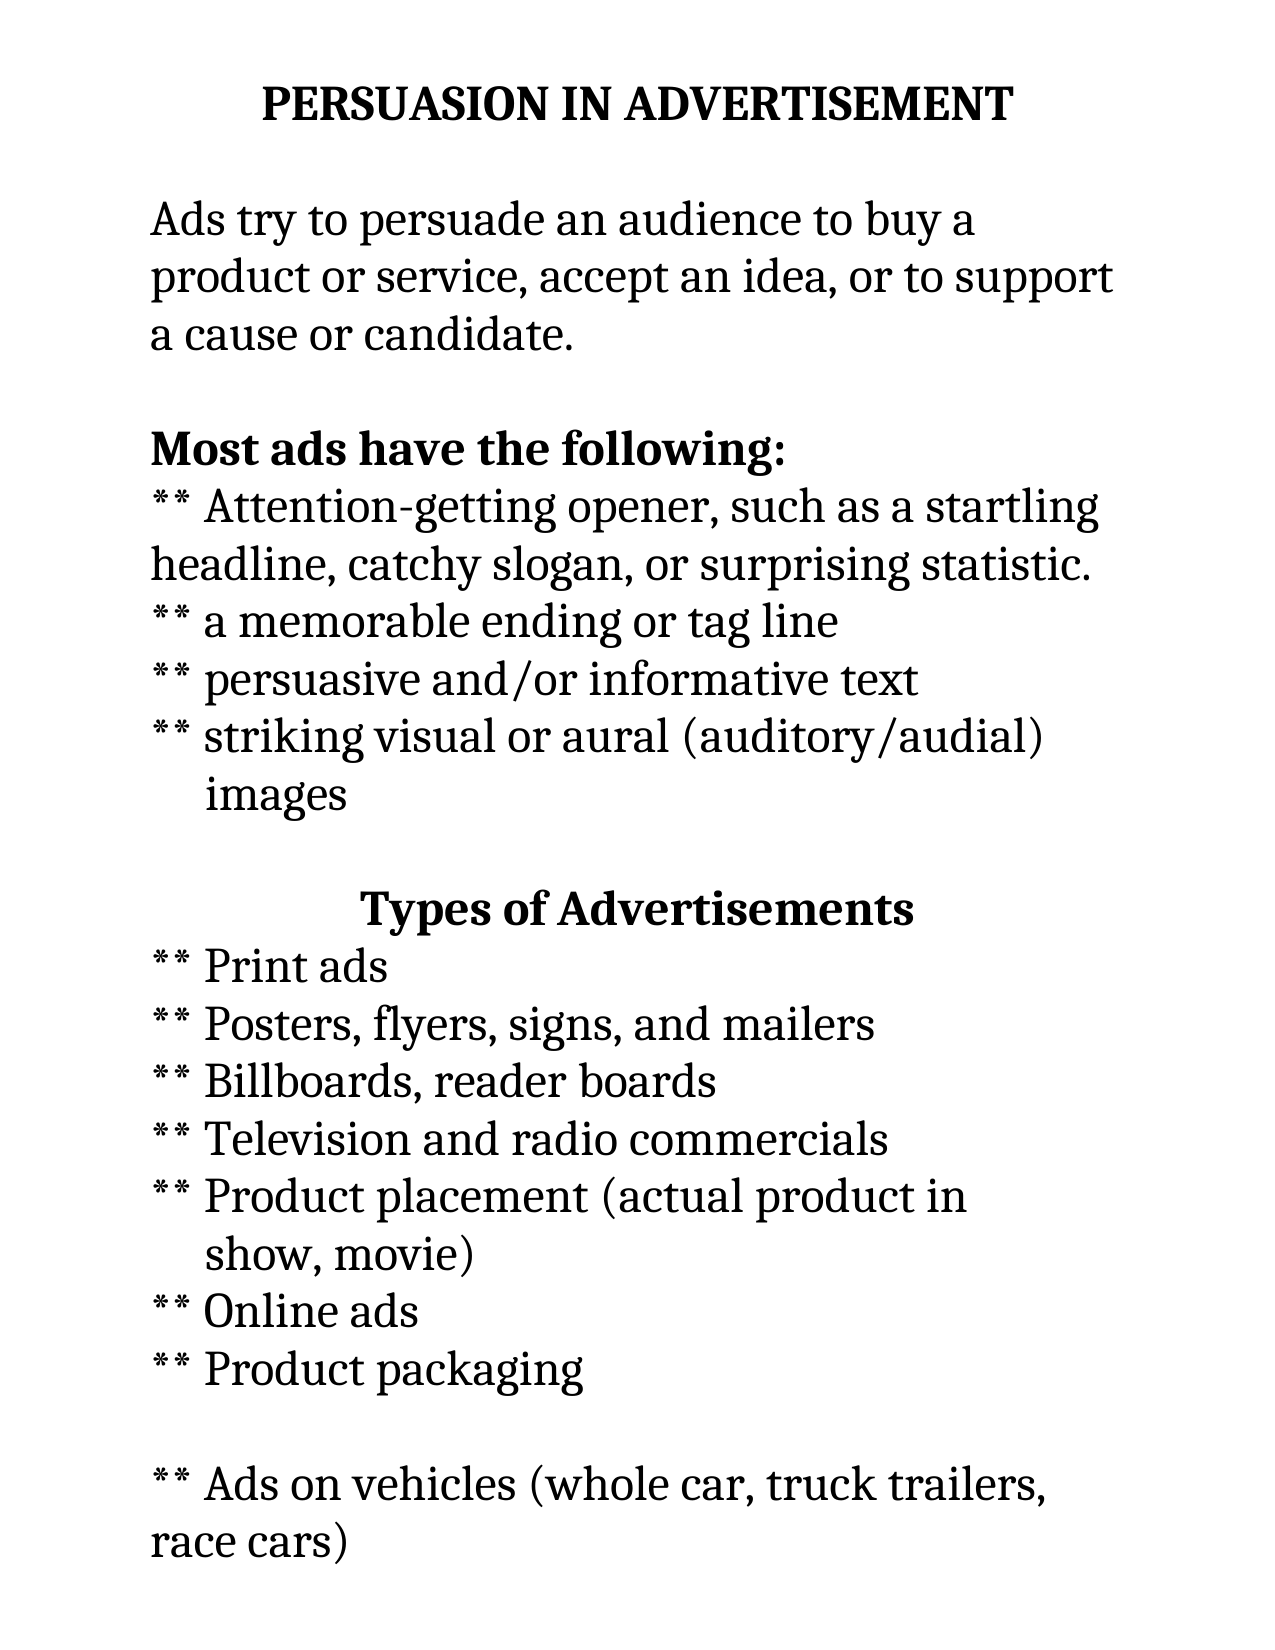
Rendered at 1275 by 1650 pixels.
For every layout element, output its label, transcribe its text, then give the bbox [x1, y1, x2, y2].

text ** persuasive and/or informative text [150, 650, 1125, 707]
text PERSUASION IN ADVERTISEMENT [150, 75, 1125, 132]
text ** Attention-getting opener, such as a startling headline, catchy slogan, or surprising statistic. [150, 477, 1125, 592]
text ** Television and radio commercials [150, 1110, 1125, 1167]
text ** a memorable ending or tag line [150, 592, 1125, 650]
text Types of Advertisements [150, 880, 1125, 937]
text ** Billboards, reader boards [150, 1052, 1125, 1110]
text images [150, 765, 1125, 822]
text ** Product packaging [150, 1340, 1125, 1397]
text Most ads have the following: [150, 420, 1125, 477]
text ** Product placement (actual product in [150, 1167, 1125, 1225]
text ** Posters, flyers, signs, and mailers [150, 995, 1125, 1052]
text Ads try to persuade an audience to buy a product or service, accept an idea, or to support a cause or candidate. [150, 190, 1125, 362]
text show, movie) [150, 1225, 1125, 1282]
text ** Print ads [150, 937, 1125, 995]
text ** Ads on vehicles (whole car, truck trailers, race cars) [150, 1455, 1125, 1570]
text ** Online ads [150, 1282, 1125, 1340]
text ** striking visual or aural (auditory/audial) [150, 707, 1125, 765]
